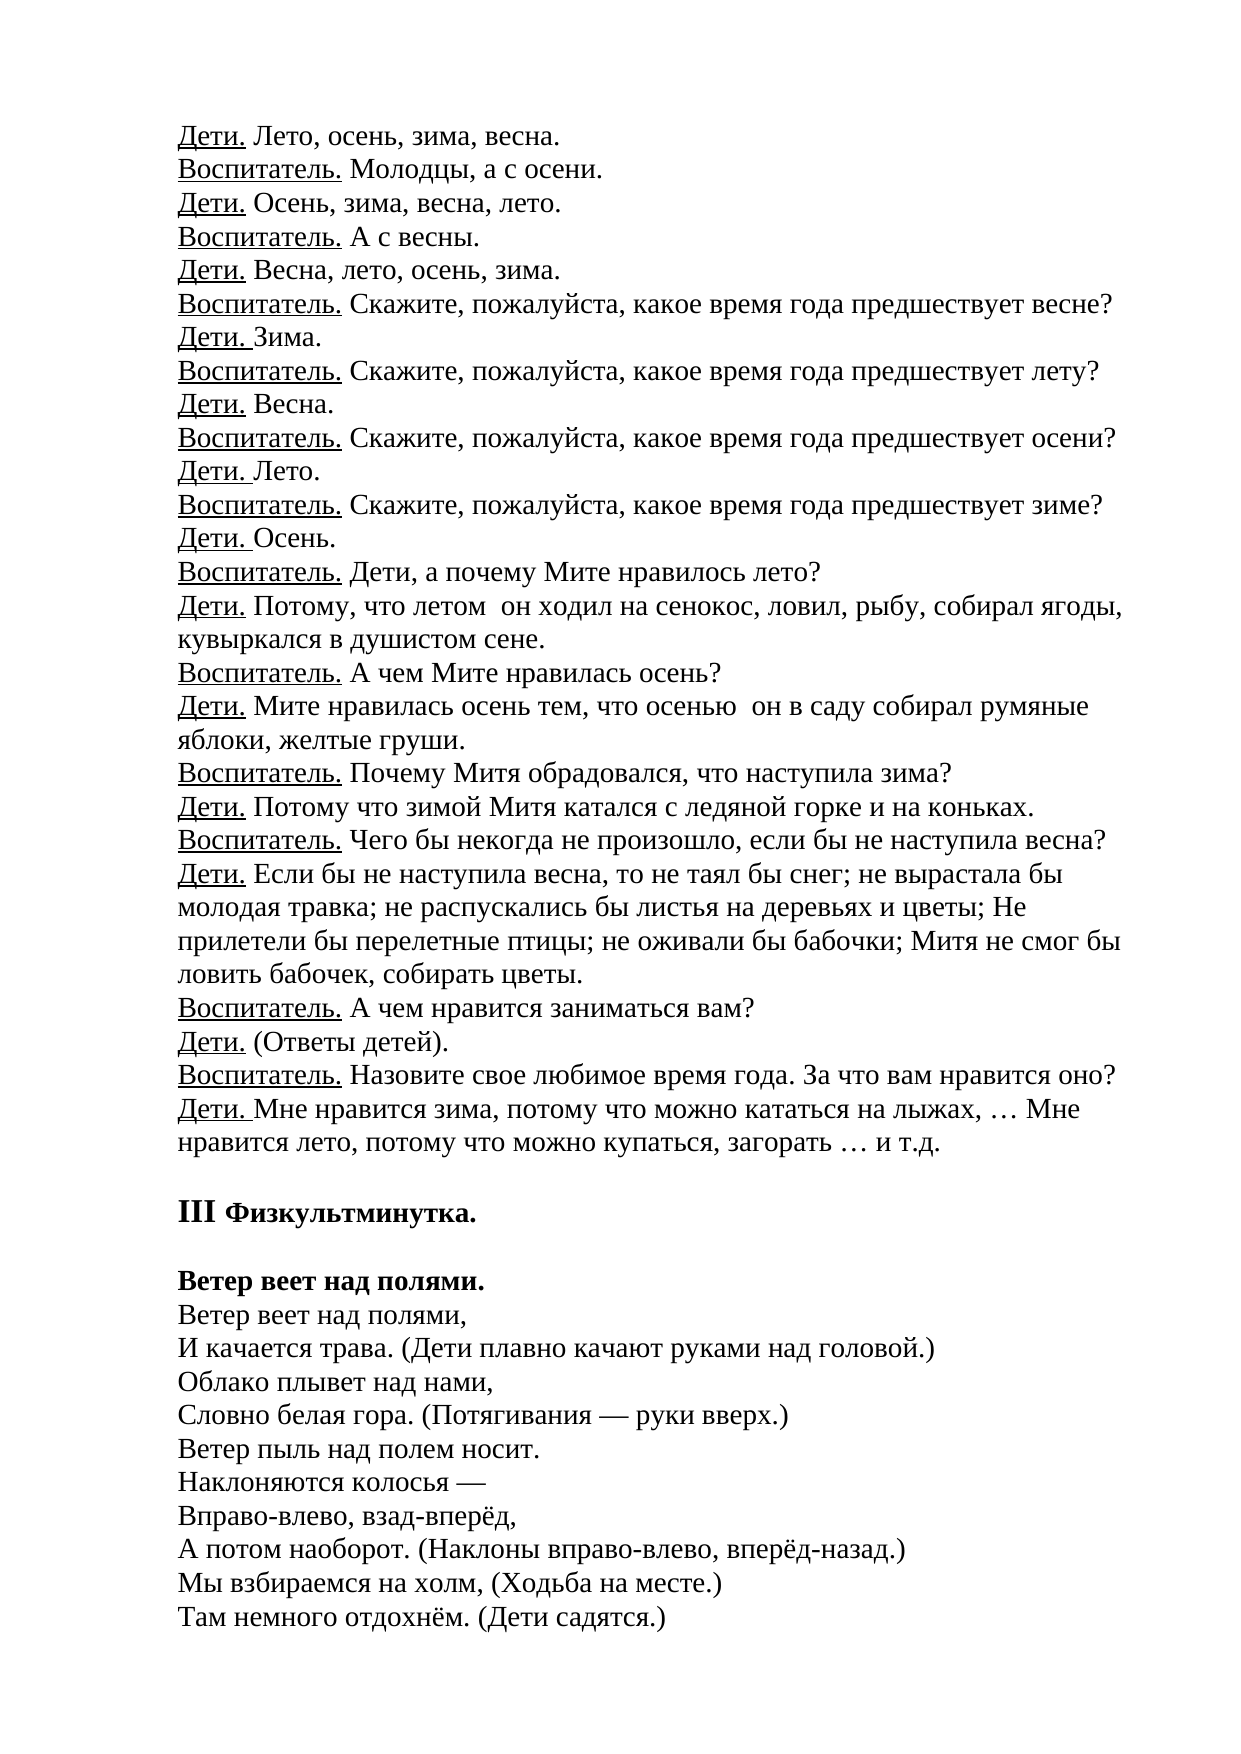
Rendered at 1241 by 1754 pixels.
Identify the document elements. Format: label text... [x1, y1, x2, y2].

text III Физкультминутка. [177, 1191, 1152, 1230]
text Воспитатель. Скажите, пожалуйста, какое время года предшествует лету? [177, 353, 1152, 386]
text Воспитатель. Скажите, пожалуйста, какое время года предшествует весне? [177, 286, 1152, 319]
text Дети. Лето, осень, зима, весна. [177, 118, 1152, 152]
text Дети. Потому, что летом он ходил на сенокос, ловил, рыбу, собирал ягоды, кувыркался в душистом сене. [177, 588, 1152, 655]
text Воспитатель. Чего бы некогда не произошло, если бы не наступила весна? [177, 822, 1152, 856]
text Воспитатель. Дети, а почему Мите нравилось лето? [177, 554, 1152, 588]
text Дети. Осень, зима, весна, лето. [177, 185, 1152, 219]
text Дети. Если бы не наступила весна, то не таял бы снег; не вырастала бы молодая травка; не распускались бы листья на деревьях и цветы; Не прилетели бы перелетные птицы; не оживали бы бабочки; Митя не смог бы ловить бабочек, собирать цветы. [177, 856, 1152, 990]
text Дети. Мне нравится зима, потому что можно кататься на лыжах, … Мне нравится лето, потому что можно купаться, загорать … и т.д. [177, 1091, 1152, 1158]
text Воспитатель. А с весны. [177, 219, 1152, 252]
text Воспитатель. А чем Мите нравилась осень? [177, 655, 1152, 688]
text Дети. Осень. [177, 521, 1152, 554]
text Дети. (Ответы детей). [177, 1024, 1152, 1057]
text Воспитатель. Почему Митя обрадовался, что наступила зима? [177, 755, 1152, 789]
text Воспитатель. Молодцы, а с осени. [177, 152, 1152, 185]
text Воспитатель. Скажите, пожалуйста, какое время года предшествует зиме? [177, 487, 1152, 521]
text Воспитатель. А чем нравится заниматься вам? [177, 990, 1152, 1024]
text Дети. Мите нравилась осень тем, что осенью он в саду собирал румяные яблоки, желтые груши. [177, 688, 1152, 755]
text Воспитатель. Скажите, пожалуйста, какое время года предшествует осени? [177, 420, 1152, 453]
text Дети. Весна, лето, осень, зима. [177, 252, 1152, 286]
text Дети. Лето. [177, 453, 1152, 487]
text Дети. Зима. [177, 319, 1152, 353]
text Воспитатель. Назовите свое любимое время года. За что вам нравится оно? [177, 1057, 1152, 1091]
text Ветер веет над полями. Ветер веет над полями, И качается трава. (Дети плавно качают руками над головой.) Облако плывет над нами, Словно белая гора. (Потягивания — руки вверх.) Ветер пыль над полем носит. Наклоняются колосья — Вправо-влево, взад-вперёд, А потом наоборот. (Наклоны вправо-влево, вперёд-назад.) Мы взбираемся на холм, (Ходьба на месте.) Там немного отдохнём. (Дети садятся.) [177, 1263, 1152, 1632]
text Дети. Весна. [177, 386, 1152, 420]
text Дети. Потому что зимой Митя катался с ледяной горке и на коньках. [177, 789, 1152, 822]
